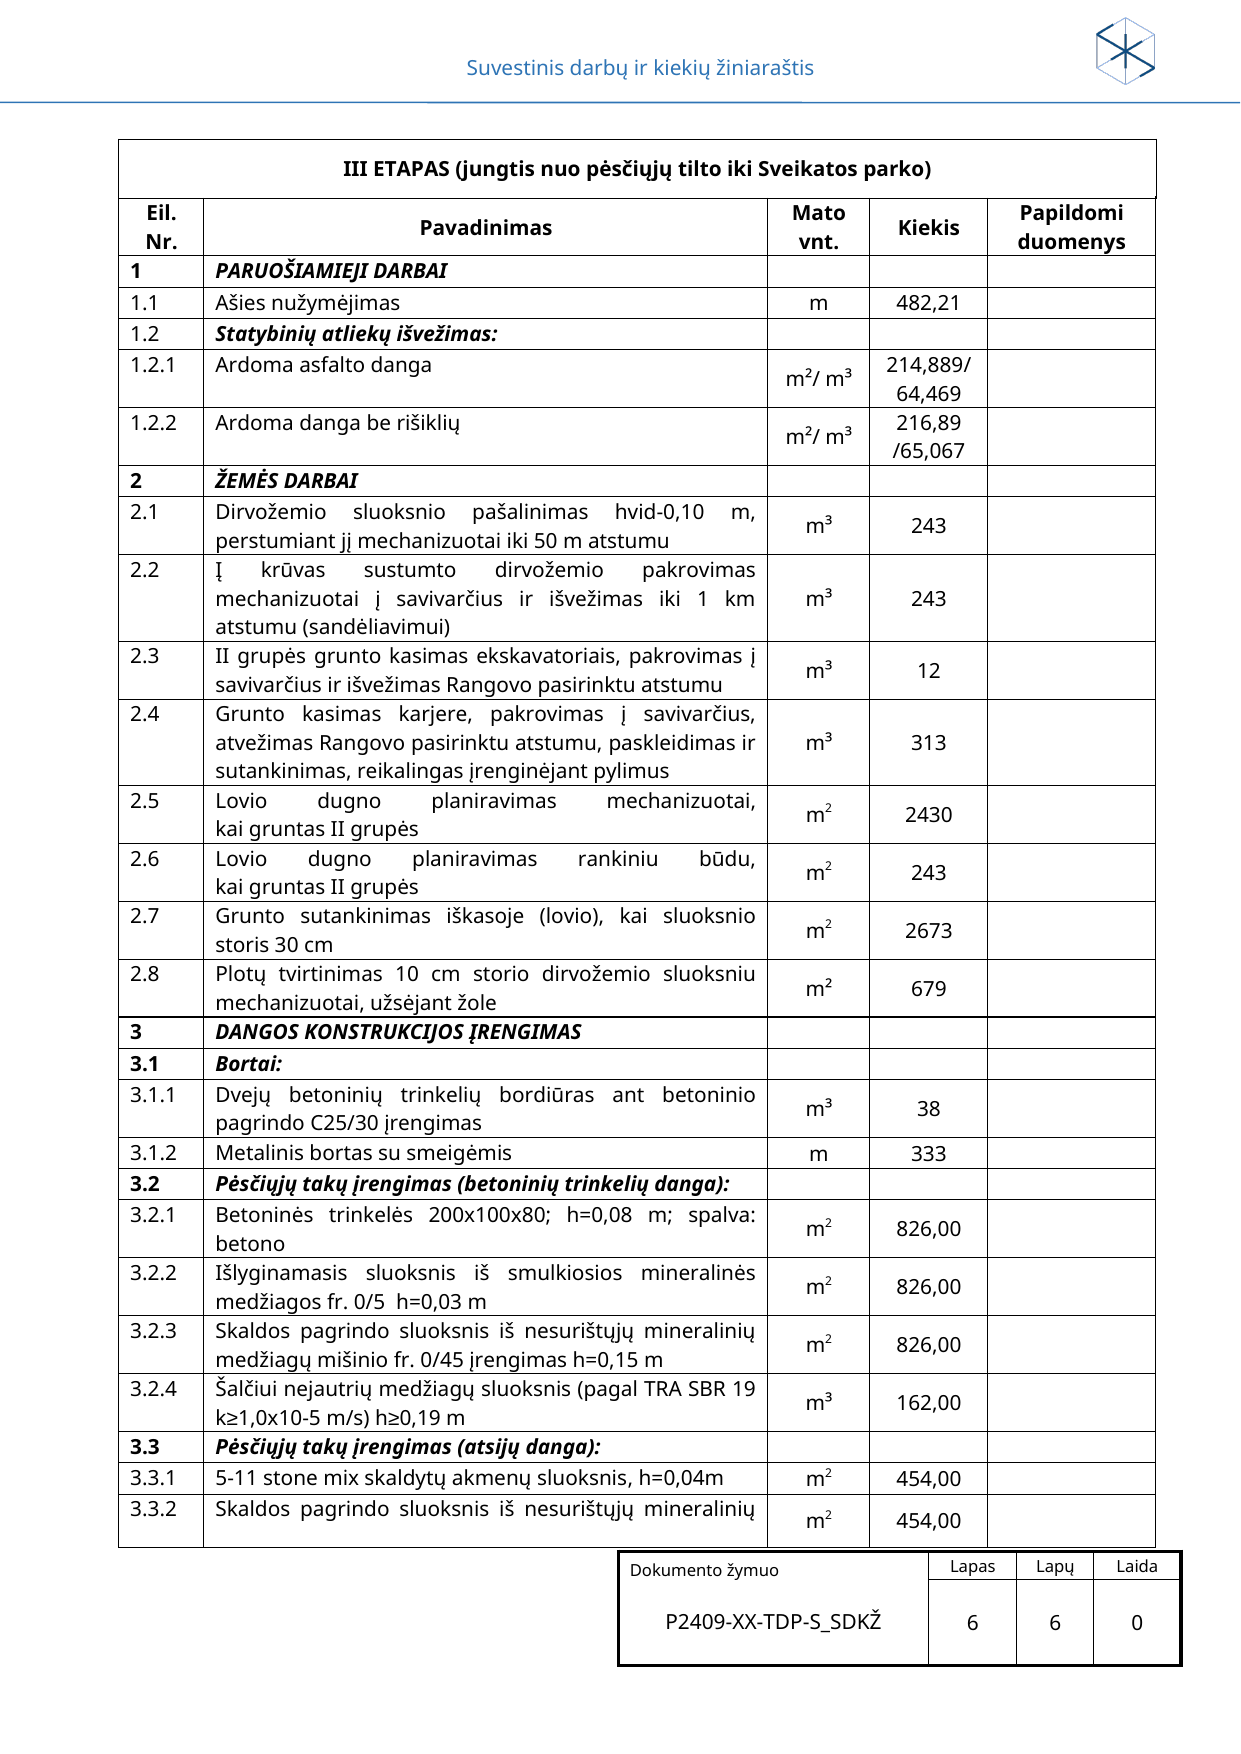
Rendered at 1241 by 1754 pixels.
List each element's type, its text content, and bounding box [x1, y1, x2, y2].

table_cell [768, 1049, 869, 1079]
table_cell Metalinis bortas su smeigėmis [204, 1138, 767, 1168]
table_cell 2.8 [119, 960, 203, 1016]
table_cell m³ [768, 555, 869, 641]
table_cell [768, 256, 869, 287]
table_cell [988, 1138, 1155, 1168]
table_cell [870, 256, 987, 287]
table_cell 214,889/ 64,469 [870, 350, 987, 407]
table_cell Dirvožemio sluoksnio pašalinimas hvid-0,10 m, perstumiant jį mechanizuotai iki 50 m atstumu [204, 497, 767, 554]
table_cell [988, 844, 1155, 901]
table_cell Kiekis [870, 199, 987, 255]
table_cell [988, 256, 1155, 287]
table_cell [768, 319, 869, 349]
table_cell [988, 1495, 1155, 1547]
table_cell 162,00 [870, 1374, 987, 1431]
table_cell [768, 1432, 869, 1462]
table_cell [988, 642, 1155, 698]
table_cell m²/ m³ [768, 350, 869, 407]
table_cell [768, 466, 869, 496]
table_cell [988, 1018, 1155, 1048]
table_cell m³ [768, 1374, 869, 1431]
table_cell 3 [119, 1018, 203, 1048]
table_cell [870, 1049, 987, 1079]
table_cell Betoninės trinkelės 200x100x80; h=0,08 m; spalva: betono [204, 1200, 767, 1257]
table_cell [988, 700, 1155, 785]
table_cell 826,00 [870, 1258, 987, 1315]
table_cell 1 [119, 256, 203, 287]
table_cell [988, 497, 1155, 554]
table_cell Į krūvas sustumto dirvožemio pakrovimas mechanizuotai į savivarčius ir išvežimas iki 1 km atstumu (sandėliavimui) [204, 555, 767, 641]
table_cell [988, 1316, 1155, 1373]
table_cell m³ [768, 642, 869, 698]
table_cell Plotų tvirtinimas 10 cm storio dirvožemio sluoksniu mechanizuotai, užsėjant žole [204, 960, 767, 1016]
table_cell Ardoma asfalto danga [204, 350, 767, 407]
table_cell m³ [768, 1080, 869, 1137]
table_cell 1.1 [119, 288, 203, 318]
table_cell 333 [870, 1138, 987, 1168]
table_cell m2 [768, 786, 869, 843]
table_cell Eil. Nr. [119, 199, 203, 255]
table_cell 3.2.4 [119, 1374, 203, 1431]
table_cell [988, 960, 1155, 1016]
table_cell 3.2.3 [119, 1316, 203, 1373]
table_cell [988, 1463, 1155, 1493]
table_cell Statybinių atliekų išvežimas: [204, 319, 767, 349]
table_cell m2 [768, 1258, 869, 1315]
table_cell Grunto sutankinimas iškasoje (lovio), kai sluoksnio storis 30 cm [204, 902, 767, 958]
table_cell Šalčiui nejautrių medžiagų sluoksnis (pagal TRA SBR 19 k≥1,0x10-5 m/s) h≥0,19 m [204, 1374, 767, 1431]
table_cell 12 [870, 642, 987, 698]
table_cell 2.2 [119, 555, 203, 641]
table_cell 2430 [870, 786, 987, 843]
table_cell 3.2 [119, 1169, 203, 1199]
table_cell [988, 319, 1155, 349]
table_cell [988, 555, 1155, 641]
table_cell [988, 408, 1155, 465]
table_cell Bortai: [204, 1049, 767, 1079]
table_cell [870, 1169, 987, 1199]
table_cell 3.1.1 [119, 1080, 203, 1137]
table_cell 1.2 [119, 319, 203, 349]
table_cell Grunto kasimas karjere, pakrovimas į savivarčius, atvežimas Rangovo pasirinktu atstumu, paskleidimas ir sutankinimas, reikalingas įrenginėjant pylimus [204, 700, 767, 785]
table_cell 1.2.1 [119, 350, 203, 407]
table_cell [988, 1200, 1155, 1257]
table_cell [870, 1432, 987, 1462]
table_cell 243 [870, 844, 987, 901]
table_cell Skaldos pagrindo sluoksnis iš nesurištųjų mineralinių medžiagų mišinio fr. 0/45 įrengimas h=0,15 m [204, 1316, 767, 1373]
table_cell 2.1 [119, 497, 203, 554]
table_cell m³ [768, 700, 869, 785]
table_cell Dvejų betoninių trinkelių bordiūras ant betoninio pagrindo C25/30 įrengimas [204, 1080, 767, 1137]
table_cell m2 [768, 902, 869, 958]
table_cell [988, 1169, 1155, 1199]
table_cell Ardoma danga be rišiklių [204, 408, 767, 465]
table_cell [988, 288, 1155, 318]
table_cell Ašies nužymėjimas [204, 288, 767, 318]
table_cell Mato vnt. [768, 199, 869, 255]
table_cell 243 [870, 555, 987, 641]
table_cell [768, 1169, 869, 1199]
table_cell Pėsčiųjų takų įrengimas (atsijų danga): [204, 1432, 767, 1462]
table_cell 2673 [870, 902, 987, 958]
table_cell 2.5 [119, 786, 203, 843]
table_cell [988, 1258, 1155, 1315]
table_cell 243 [870, 497, 987, 554]
table_cell 313 [870, 700, 987, 785]
table_cell 3.2.1 [119, 1200, 203, 1257]
table_cell ŽEMĖS DARBAI [204, 466, 767, 496]
table_cell Pėsčiųjų takų įrengimas (betoninių trinkelių danga): [204, 1169, 767, 1199]
table_header III ETAPAS (jungtis nuo pėsčiųjų tilto iki Sveikatos parko) [119, 140, 1156, 197]
table_cell m³ [768, 497, 869, 554]
table_cell 2.4 [119, 700, 203, 785]
table_cell [988, 466, 1155, 496]
table_cell 454,00 [870, 1495, 987, 1547]
table_cell m2 [768, 1316, 869, 1373]
table_cell Papildomi duomenys [988, 199, 1155, 255]
table_cell m2 [768, 844, 869, 901]
table_cell 826,00 [870, 1316, 987, 1373]
table_cell 1.2.2 [119, 408, 203, 465]
table_cell 826,00 [870, 1200, 987, 1257]
table_cell m [768, 288, 869, 318]
table_cell [988, 1080, 1155, 1137]
table_cell 2.6 [119, 844, 203, 901]
table_cell Išlyginamasis sluoksnis iš smulkiosios mineralinės medžiagos fr. 0/5 h=0,03 m [204, 1258, 767, 1315]
table_cell 482,21 [870, 288, 987, 318]
table_cell 2.3 [119, 642, 203, 698]
table_cell 3.3.1 [119, 1463, 203, 1493]
table_cell 2.7 [119, 902, 203, 958]
table_cell 3.3.2 [119, 1495, 203, 1547]
table_cell Lovio dugno planiravimas rankiniu būdu, kai gruntas II grupės [204, 844, 767, 901]
table_cell 3.1.2 [119, 1138, 203, 1168]
table_cell [870, 1018, 987, 1048]
table_cell 2 [119, 466, 203, 496]
table_cell m²/ m³ [768, 408, 869, 465]
table_cell 454,00 [870, 1463, 987, 1493]
table_cell [870, 319, 987, 349]
table_cell 3.1 [119, 1049, 203, 1079]
table_cell [768, 1018, 869, 1048]
table_cell Pavadinimas [204, 199, 767, 255]
table_cell m2 [768, 1463, 869, 1493]
table_cell DANGOS KONSTRUKCIJOS ĮRENGIMAS [204, 1018, 767, 1048]
table_cell [988, 786, 1155, 843]
table_cell 5-11 stone mix skaldytų akmenų sluoksnis, h=0,04m [204, 1463, 767, 1493]
table_cell m2 [768, 1495, 869, 1547]
table_cell 216,89 /65,067 [870, 408, 987, 465]
table_cell 3.3 [119, 1432, 203, 1462]
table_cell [204, 1495, 767, 1547]
table_cell 3.2.2 [119, 1258, 203, 1315]
table_cell 38 [870, 1080, 987, 1137]
table_cell II grupės grunto kasimas ekskavatoriais, pakrovimas į savivarčius ir išvežimas Rangovo pasirinktu atstumu [204, 642, 767, 698]
table_cell m2 [768, 1200, 869, 1257]
picture [1089, 17, 1163, 85]
table_cell Lovio dugno planiravimas mechanizuotai, kai gruntas II grupės [204, 786, 767, 843]
table_cell [988, 1432, 1155, 1462]
table_cell [988, 1049, 1155, 1079]
table_cell [988, 1374, 1155, 1431]
table_cell m [768, 1138, 869, 1168]
table_cell 679 [870, 960, 987, 1016]
table_cell [988, 350, 1155, 407]
table_cell PARUOŠIAMIEJI DARBAI [204, 256, 767, 287]
table_cell m² [768, 960, 869, 1016]
table_cell [988, 902, 1155, 958]
table_cell [870, 466, 987, 496]
